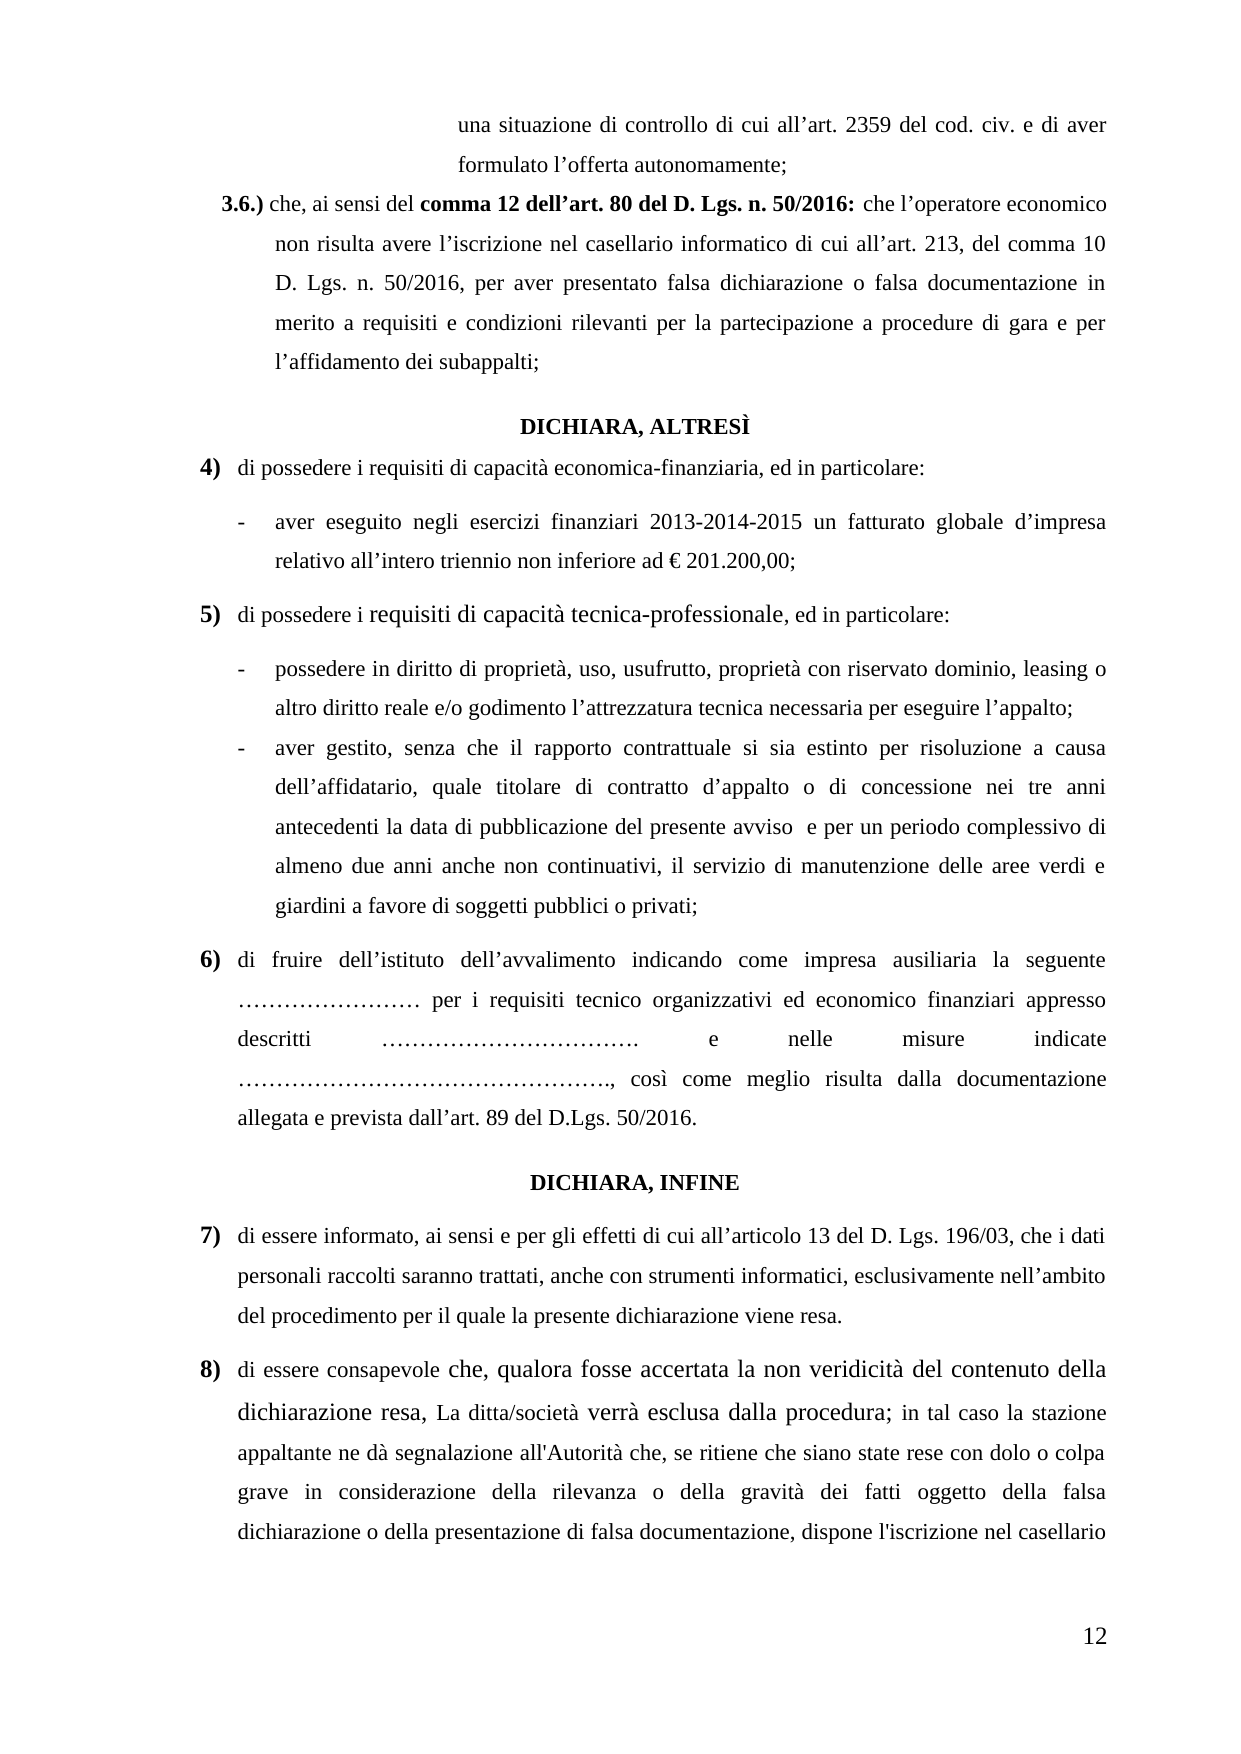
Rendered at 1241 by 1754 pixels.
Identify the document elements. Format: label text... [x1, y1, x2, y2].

text 3.6.) che, ai sensi del comma 12 dell’art. 80 del D. Lgs. n. 50/2016: che l’operatore economico non risulta avere l’iscrizione nel casellario informatico di cui all’art. 213, del comma 10 D. Lgs. n. 50/2016, per aver presentato falsa dichiarazione o falsa documentazione in merito a requisiti e condizioni rilevanti per la partecipazione a procedure di gara e per l’affidamento dei subappalti; [221, 190, 1107, 375]
list di possedere i requisiti di capacità tecnica-professionale, ed in particolare: [200, 599, 1107, 628]
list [200, 1354, 1107, 1544]
list di essere informato, ai sensi e per gli effetti di cui all’articolo 13 del D. Lgs. 196/03, che i dati personali raccolti saranno trattati, anche con strumenti informatici, esclusivamente nell’ambito del procedimento per il quale la presente dichiarazione viene resa. [200, 1221, 1107, 1328]
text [413, 111, 1107, 177]
list aver gestito, senza che il rapporto contrattuale si sia estinto per risoluzione a causa dell’affidatario, quale titolare di contratto d’appalto o di concessione nei tre anni antecedenti la data di pubblicazione del presente avviso e per un periodo complessivo di almeno due anni anche non continuativi, il servizio di manutenzione delle aree verdi e giardini a favore di soggetti pubblici o privati; [237, 734, 1107, 918]
list aver eseguito negli esercizi finanziari 2013-2014-2015 un fatturato globale d’impresa relativo all’intero triennio non inferiore ad € 201.200,00; [237, 508, 1107, 574]
list di fruire dell’istituto dell’avvalimento indicando come impresa ausiliaria la seguente …………………… per i requisiti tecnico organizzativi ed economico finanziari appresso descritti ……………………………. e nelle misure indicate …………………………………………., così come meglio risulta dalla documentazione allegata e prevista dall’art. 89 del D.Lgs. 50/2016. [200, 944, 1107, 1131]
text DICHIARA, INFINE [162, 1169, 1107, 1195]
list possedere in diritto di proprietà, uso, usufrutto, proprietà con riservato dominio, leasing o altro diritto reale e/o godimento l’attrezzatura tecnica necessaria per eseguire l’appalto; [237, 655, 1107, 721]
list di possedere i requisiti di capacità economica-finanziaria, ed in particolare: [200, 452, 1107, 481]
text DICHIARA, ALTRESÌ [162, 413, 1107, 439]
